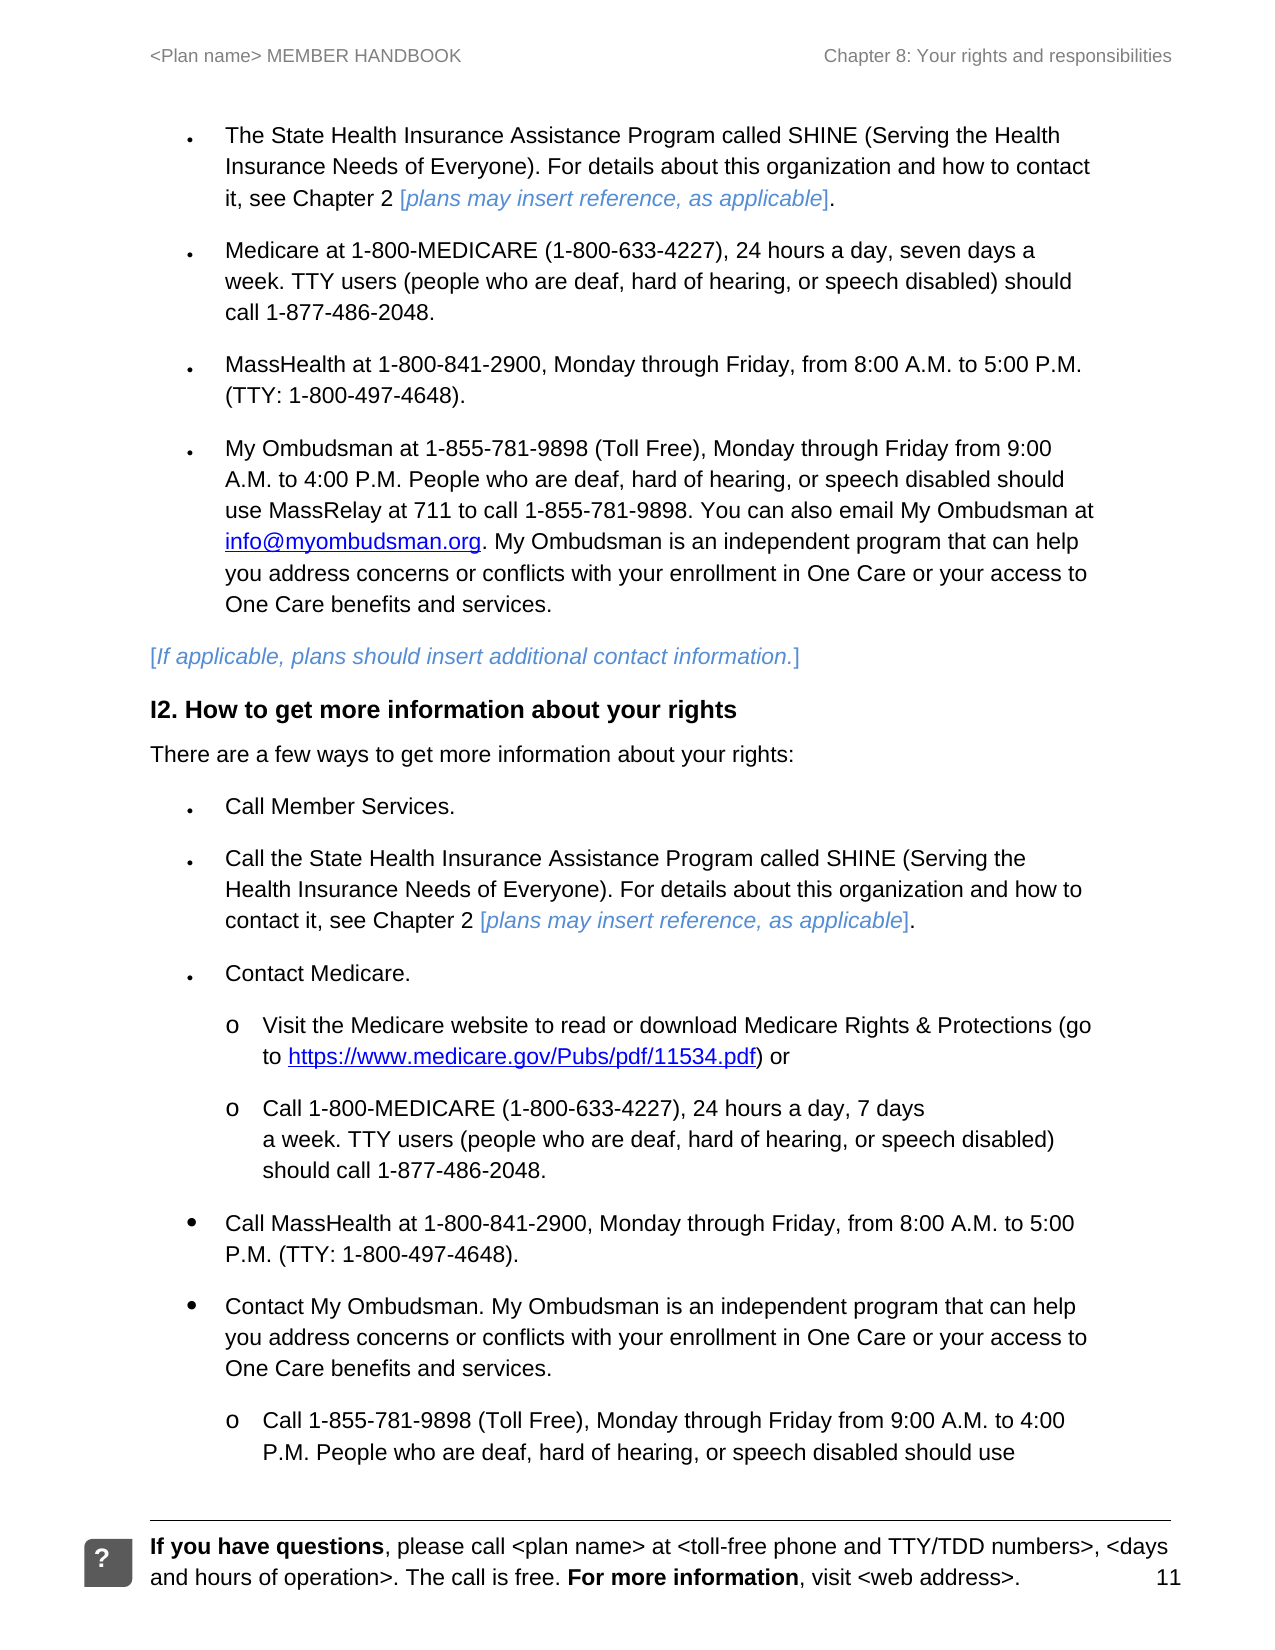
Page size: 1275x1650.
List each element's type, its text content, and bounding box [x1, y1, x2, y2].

list Call Member Services. [187, 789, 1096, 821]
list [225, 1404, 1096, 1466]
list Contact Medicare. [187, 956, 1096, 987]
list Call MassHealth at 1-800-841-2900, Monday through Friday, from 8:00 A.M. to 5:00 P.M. (TTY: 1-800-497-4648). [187, 1206, 1096, 1268]
list Call 1-800-MEDICARE (1-800-633-4227), 24 hours a day, 7 days a week. TTY users (people who are deaf, hard of hearing, or speech disabled) should call 1-877-486-2048. [225, 1091, 1096, 1185]
subtitle I2. How to get more information about your rights [150, 691, 1096, 725]
list Visit the Medicare website to read or download Medicare Rights & Protections (go to https://www.medicare.gov/Pubs/pdf/11534.pdf) or [225, 1008, 1096, 1071]
list Call the State Health Insurance Assistance Program called SHINE (Serving the Health Insurance Needs of Everyone). For details about this organization and how to contact it, see Chapter 2 [plans may insert reference, as applicable]. [187, 841, 1096, 935]
text There are a few ways to get more information about your rights: [150, 737, 1171, 768]
list Medicare at 1-800-MEDICARE (1-800-633-4227), 24 hours a day, seven days a week. TTY users (people who are deaf, hard of hearing, or speech disabled) should call 1-877-486-2048. [187, 233, 1096, 327]
list Contact My Ombudsman. My Ombudsman is an independent program that can help you address concerns or conflicts with your enrollment in One Care or your access to One Care benefits and services. [187, 1289, 1096, 1383]
list The State Health Insurance Assistance Program called SHINE (Serving the Health Insurance Needs of Everyone). For details about this organization and how to contact it, see Chapter 2 [plans may insert reference, as applicable]. [187, 118, 1096, 212]
list My Ombudsman at 1-855-781-9898 (Toll Free), Monday through Friday from 9:00 A.M. to 4:00 P.M. People who are deaf, hard of hearing, or speech disabled should use MassRelay at 711 to call 1-855-781-9898. You can also email My Ombudsman at info@myombudsman.org. My Ombudsman is an independent program that can help you address concerns or conflicts with your enrollment in One Care or your access to One Care benefits and services. [187, 431, 1096, 618]
text [If applicable, plans should insert additional contact information.] [150, 639, 1096, 671]
list MassHealth at 1-800-841-2900, Monday through Friday, from 8:00 A.M. to 5:00 P.M. (TTY: 1-800-497-4648). [187, 348, 1096, 410]
